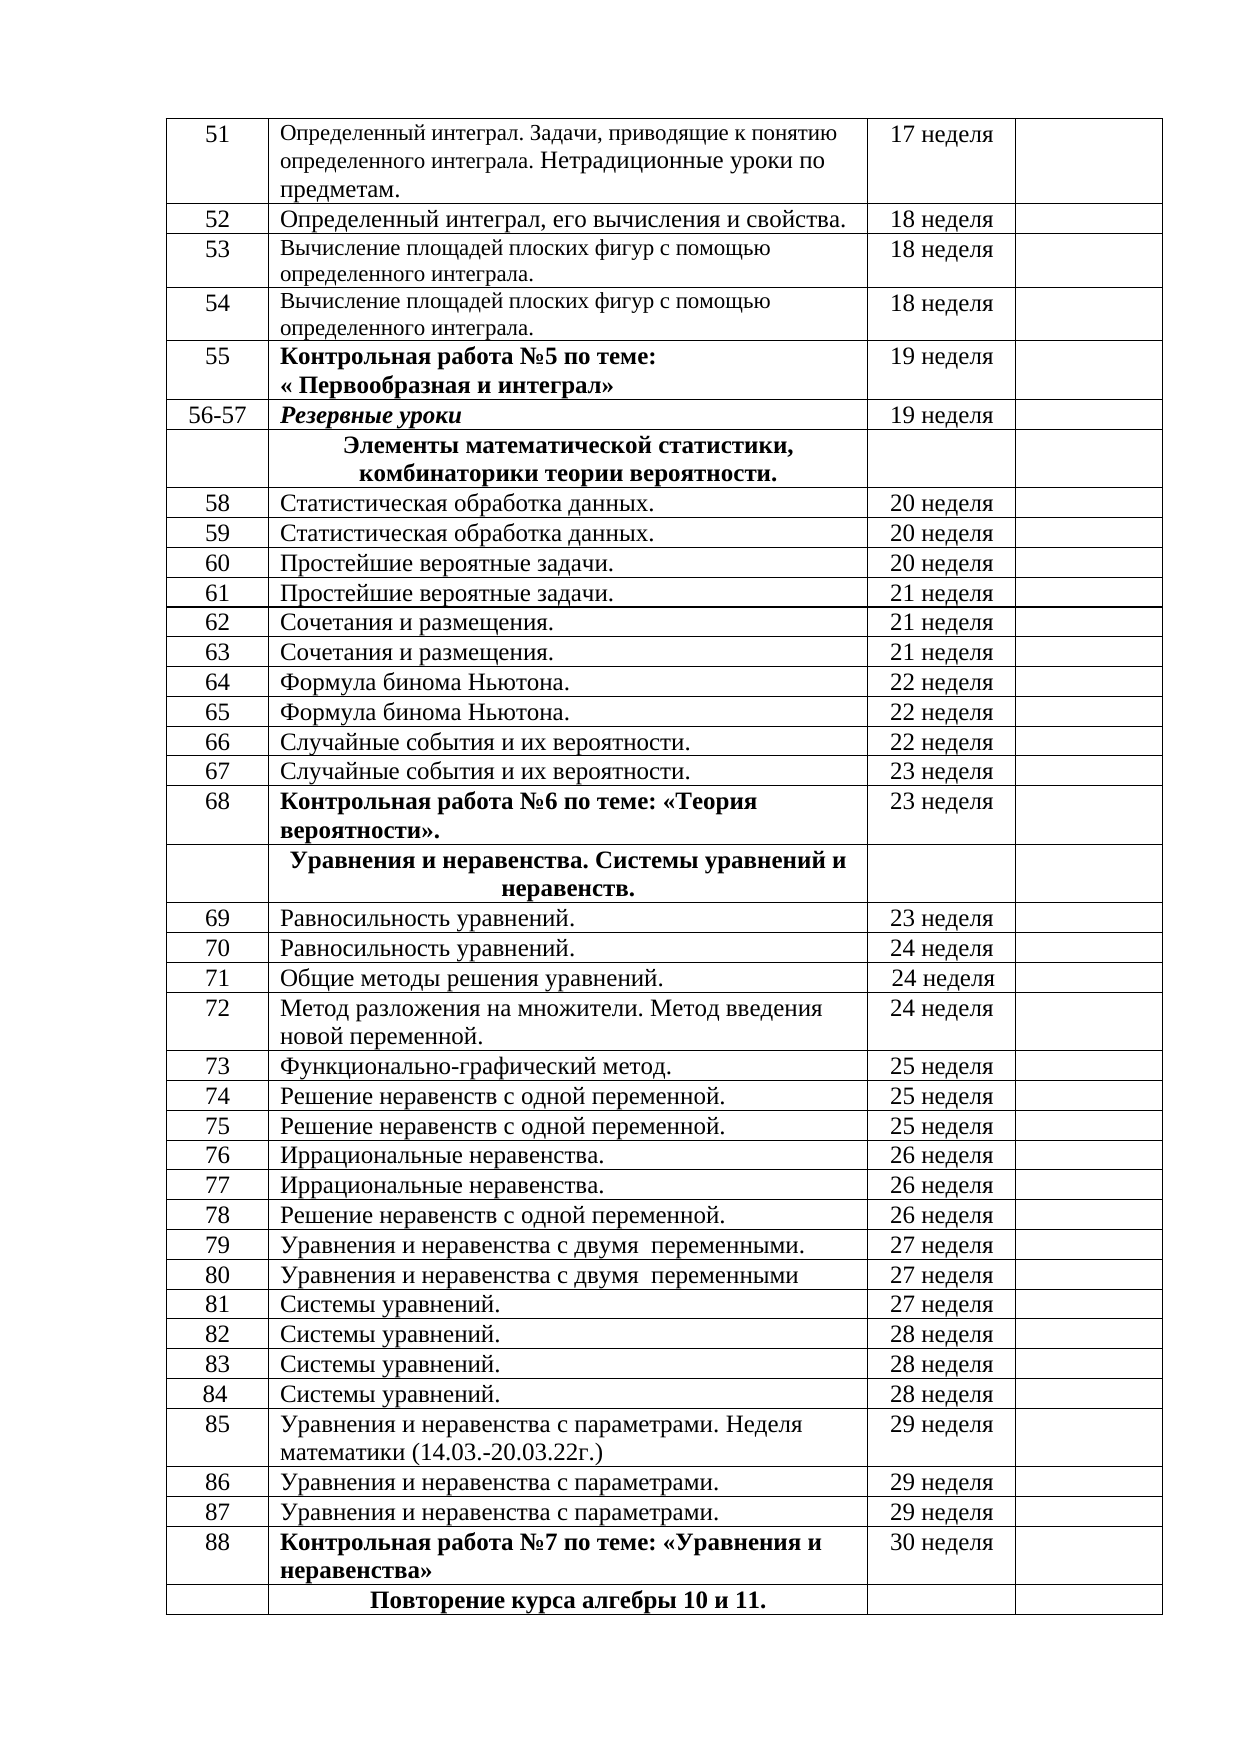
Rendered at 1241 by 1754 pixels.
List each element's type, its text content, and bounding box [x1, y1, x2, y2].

table_cell [1016, 488, 1162, 517]
table_cell Решение неравенств с одной переменной. [269, 1111, 867, 1139]
table_cell [1016, 341, 1162, 399]
table_cell Уравнения и неравенства. Системы уравнений и неравенств. [269, 845, 867, 902]
table_cell [1016, 578, 1162, 606]
table_cell 27 неделя [868, 1260, 1015, 1288]
table_cell 29 неделя [868, 1467, 1015, 1496]
table_cell 80 [167, 1260, 268, 1288]
table_cell Уравнения и неравенства с двумя переменными. [269, 1230, 867, 1259]
table_cell [167, 430, 268, 487]
table_cell 27 неделя [868, 1230, 1015, 1259]
table_cell [868, 1585, 1015, 1614]
table_cell 58 [167, 488, 268, 517]
table_cell [1016, 845, 1162, 902]
table_cell [1016, 234, 1162, 287]
table_cell 56-57 [167, 400, 268, 429]
table_cell 29 неделя [868, 1497, 1015, 1526]
table_cell 24 неделя [868, 963, 1015, 992]
table_cell [1016, 288, 1162, 340]
table_cell Иррациональные неравенства. [269, 1170, 867, 1199]
table_cell [1016, 963, 1162, 992]
table_cell [167, 1585, 268, 1614]
table_cell Системы уравнений. [269, 1379, 867, 1408]
table_cell 72 [167, 993, 268, 1050]
table_cell 26 неделя [868, 1141, 1015, 1169]
table_cell [1016, 756, 1162, 785]
table_cell [1016, 1051, 1162, 1080]
table_cell Элементы математической статистики, комбинаторики теории вероятности. [269, 430, 867, 487]
table_cell 22 неделя [868, 697, 1015, 726]
table_cell [1016, 637, 1162, 666]
table_cell 88 [167, 1527, 268, 1584]
table_cell [1016, 518, 1162, 547]
table_cell 23 неделя [868, 903, 1015, 932]
table_cell Системы уравнений. [269, 1349, 867, 1378]
table_cell [1016, 430, 1162, 487]
table_cell [1016, 400, 1162, 429]
table_cell 24 неделя [868, 993, 1015, 1050]
table_cell [1016, 1111, 1162, 1139]
table_cell Определенный интеграл, его вычисления и свойства. [269, 204, 867, 233]
table_cell 73 [167, 1051, 268, 1080]
table_cell [1016, 786, 1162, 844]
table_cell Равносильность уравнений. [269, 933, 867, 962]
table_cell 22 неделя [868, 667, 1015, 696]
table_cell Определенный интеграл. Задачи, приводящие к понятию определенного интеграла. Нетрадиционные уроки по предметам. [269, 119, 867, 203]
table_cell Уравнения и неравенства с двумя переменными [269, 1260, 867, 1288]
table_cell [1016, 933, 1162, 962]
table_cell 75 [167, 1111, 268, 1139]
table_cell Иррациональные неравенства. [269, 1141, 867, 1169]
table_cell 79 [167, 1230, 268, 1259]
table_cell [1016, 1349, 1162, 1378]
table_cell [1016, 697, 1162, 726]
table_cell [1016, 903, 1162, 932]
table_cell [1016, 727, 1162, 755]
table_cell Контрольная работа №6 по теме: «Теория вероятности». [269, 786, 867, 844]
table_cell [1016, 1497, 1162, 1526]
table_cell Контрольная работа №7 по теме: «Уравнения и неравенства» [269, 1527, 867, 1584]
table_cell 87 [167, 1497, 268, 1526]
table_cell 51 [167, 119, 268, 203]
table_cell [1016, 204, 1162, 233]
table_cell 74 [167, 1081, 268, 1110]
table_cell [1016, 1409, 1162, 1466]
table_cell 21 неделя [868, 608, 1015, 636]
table_cell 25 неделя [868, 1081, 1015, 1110]
table_cell 61 [167, 578, 268, 606]
table_cell Формула бинома Ньютона. [269, 697, 867, 726]
table_cell Простейшие вероятные задачи. [269, 578, 867, 606]
table_cell 18 неделя [868, 204, 1015, 233]
table_cell Простейшие вероятные задачи. [269, 548, 867, 577]
table_cell Сочетания и размещения. [269, 637, 867, 666]
table_cell [1016, 548, 1162, 577]
table_cell 23 неделя [868, 786, 1015, 844]
table_cell 82 [167, 1319, 268, 1348]
table_cell 60 [167, 548, 268, 577]
table_cell [1016, 1230, 1162, 1259]
table_cell [1016, 1081, 1162, 1110]
table_cell [1016, 1260, 1162, 1288]
table_cell 53 [167, 234, 268, 287]
table_cell 26 неделя [868, 1170, 1015, 1199]
table_cell Сочетания и размещения. [269, 608, 867, 636]
table_cell 70 [167, 933, 268, 962]
table_cell 65 [167, 697, 268, 726]
table_cell 27 неделя [868, 1290, 1015, 1318]
table_cell 54 [167, 288, 268, 340]
table_cell 69 [167, 903, 268, 932]
table_cell [1016, 1527, 1162, 1584]
table_cell [868, 430, 1015, 487]
table_cell 83 [167, 1349, 268, 1378]
table_cell Уравнения и неравенства с параметрами. [269, 1497, 867, 1526]
table_cell Контрольная работа №5 по теме: « Первообразная и интеграл» [269, 341, 867, 399]
table_cell [1016, 1379, 1162, 1408]
table_cell 17 неделя [868, 119, 1015, 203]
table_cell 25 неделя [868, 1111, 1015, 1139]
table_cell Случайные события и их вероятности. [269, 727, 867, 755]
table_cell Системы уравнений. [269, 1290, 867, 1318]
table_cell Системы уравнений. [269, 1319, 867, 1348]
table_cell [868, 845, 1015, 902]
table_cell 30 неделя [868, 1527, 1015, 1584]
table_cell 66 [167, 727, 268, 755]
table_cell 76 [167, 1141, 268, 1169]
table_cell Решение неравенств с одной переменной. [269, 1081, 867, 1110]
table_cell 86 [167, 1467, 268, 1496]
table_cell 28 неделя [868, 1349, 1015, 1378]
table_cell 24 неделя [868, 933, 1015, 962]
table_cell 77 [167, 1170, 268, 1199]
table_cell [1016, 608, 1162, 636]
table_cell 63 [167, 637, 268, 666]
table_cell [1016, 1290, 1162, 1318]
table_cell 64 [167, 667, 268, 696]
table_cell [1016, 1319, 1162, 1348]
table_cell 55 [167, 341, 268, 399]
table_cell 23 неделя [868, 756, 1015, 785]
table_cell Статистическая обработка данных. [269, 518, 867, 547]
table_cell 21 неделя [868, 578, 1015, 606]
table_cell 21 неделя [868, 637, 1015, 666]
table_cell Статистическая обработка данных. [269, 488, 867, 517]
table_cell 68 [167, 786, 268, 844]
table_cell 78 [167, 1200, 268, 1229]
table_cell [1016, 119, 1162, 203]
table_cell 85 [167, 1409, 268, 1466]
table_cell 26 неделя [868, 1200, 1015, 1229]
table_cell [1016, 1141, 1162, 1169]
table_cell 81 [167, 1290, 268, 1318]
table_cell Решение неравенств с одной переменной. [269, 1200, 867, 1229]
table_cell Функционально-графический метод. [269, 1051, 867, 1080]
table_cell [167, 845, 268, 902]
table_cell [1016, 993, 1162, 1050]
table_cell 25 неделя [868, 1051, 1015, 1080]
table_cell 28 неделя [868, 1379, 1015, 1408]
table_cell [1016, 1585, 1162, 1614]
table_cell Общие методы решения уравнений. [269, 963, 867, 992]
table_cell 19 неделя [868, 400, 1015, 429]
table_cell 20 неделя [868, 548, 1015, 577]
table_cell Случайные события и их вероятности. [269, 756, 867, 785]
table_cell [1016, 1467, 1162, 1496]
table_cell 71 [167, 963, 268, 992]
table_cell Метод разложения на множители. Метод введения новой переменной. [269, 993, 867, 1050]
table_cell Вычисление площадей плоских фигур с помощью определенного интеграла. [269, 234, 867, 287]
table_cell 22 неделя [868, 727, 1015, 755]
table_cell 29 неделя [868, 1409, 1015, 1466]
table_cell 62 [167, 608, 268, 636]
table_cell 19 неделя [868, 341, 1015, 399]
table_cell Уравнения и неравенства с параметрами. Неделя математики (14.03.-20.03.22г.) [269, 1409, 867, 1466]
table_cell 67 [167, 756, 268, 785]
table_cell Повторение курса алгебры 10 и 11. [269, 1585, 867, 1614]
table_cell Равносильность уравнений. [269, 903, 867, 932]
table_cell 18 неделя [868, 288, 1015, 340]
table_cell 84 [167, 1379, 268, 1408]
table_cell 20 неделя [868, 488, 1015, 517]
table_cell Вычисление площадей плоских фигур с помощью определенного интеграла. [269, 288, 867, 340]
table_cell 28 неделя [868, 1319, 1015, 1348]
table_cell Уравнения и неравенства с параметрами. [269, 1467, 867, 1496]
table_cell [1016, 667, 1162, 696]
table_cell 20 неделя [868, 518, 1015, 547]
table_cell 18 неделя [868, 234, 1015, 287]
table_cell [1016, 1200, 1162, 1229]
table_cell Резервные уроки [269, 400, 867, 429]
table_cell 59 [167, 518, 268, 547]
table_cell [1016, 1170, 1162, 1199]
table_cell Формула бинома Ньютона. [269, 667, 867, 696]
table_cell 52 [167, 204, 268, 233]
